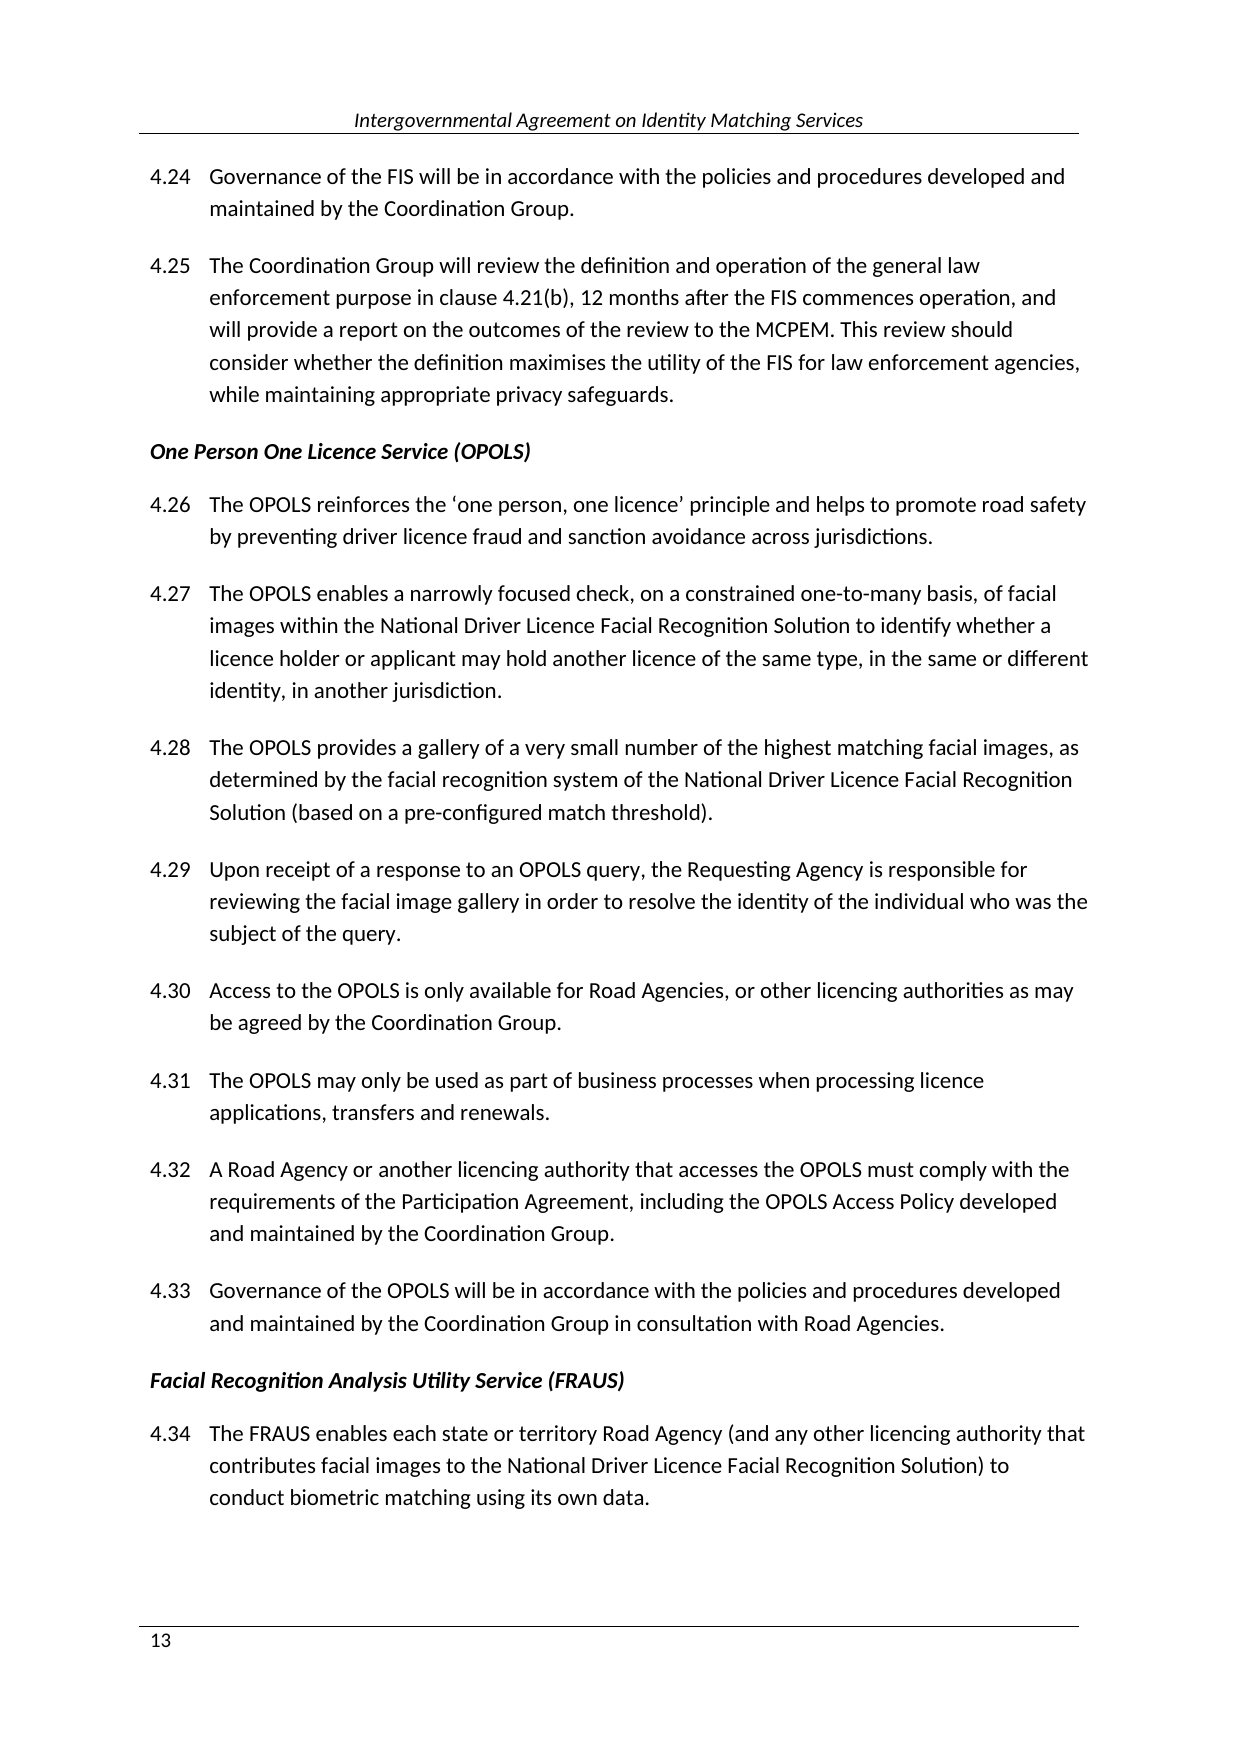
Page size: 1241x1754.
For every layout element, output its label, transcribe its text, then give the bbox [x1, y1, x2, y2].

subtitle Facial Recognition Analysis Utility Service (FRAUS) [150, 1366, 1090, 1394]
list The Coordination Group will review the definition and operation of the general law enforcement purpose in clause 4.21(b), 12 months after the FIS commences operation, and will provide a report on the outcomes of the review to the MCPEM. This review should consider whether the definition maximises the utility of the FIS for law enforcement agencies, while maintaining appropriate privacy safeguards. [150, 251, 1090, 408]
list Upon receipt of a response to an OPOLS query, the Requesting Agency is responsible for reviewing the facial image gallery in order to resolve the identity of the individual who was the subject of the query. [150, 855, 1090, 947]
subtitle One Person One Licence Service (OPOLS) [150, 437, 1090, 465]
list The OPOLS enables a narrowly focused check, on a constrained one-to-many basis, of facial images within the National Driver Licence Facial Recognition Solution to identify whether a licence holder or applicant may hold another licence of the same type, in the same or different identity, in another jurisdiction. [150, 579, 1090, 704]
list The OPOLS may only be used as part of business processes when processing licence applications, transfers and renewals. [150, 1066, 1090, 1126]
list Access to the OPOLS is only available for Road Agencies, or other licencing authorities as may be agreed by the Coordination Group. [150, 976, 1090, 1037]
list The FRAUS enables each state or territory Road Agency (and any other licencing authority that contributes facial images to the National Driver Licence Facial Recognition Solution) to conduct biometric matching using its own data. [150, 1419, 1090, 1511]
list Governance of the OPOLS will be in accordance with the policies and procedures developed and maintained by the Coordination Group in consultation with Road Agencies. [150, 1277, 1090, 1337]
list The OPOLS reinforces the ‘one person, one licence’ principle and helps to promote road safety by preventing driver licence fraud and sanction avoidance across jurisdictions. [150, 490, 1090, 550]
list The OPOLS provides a gallery of a very small number of the highest matching facial images, as determined by the facial recognition system of the National Driver Licence Facial Recognition Solution (based on a pre-configured match threshold). [150, 733, 1090, 826]
list A Road Agency or another licencing authority that accesses the OPOLS must comply with the requirements of the Participation Agreement, including the OPOLS Access Policy developed and maintained by the Coordination Group. [150, 1155, 1090, 1247]
list Governance of the FIS will be in accordance with the policies and procedures developed and maintained by the Coordination Group. [150, 162, 1090, 222]
